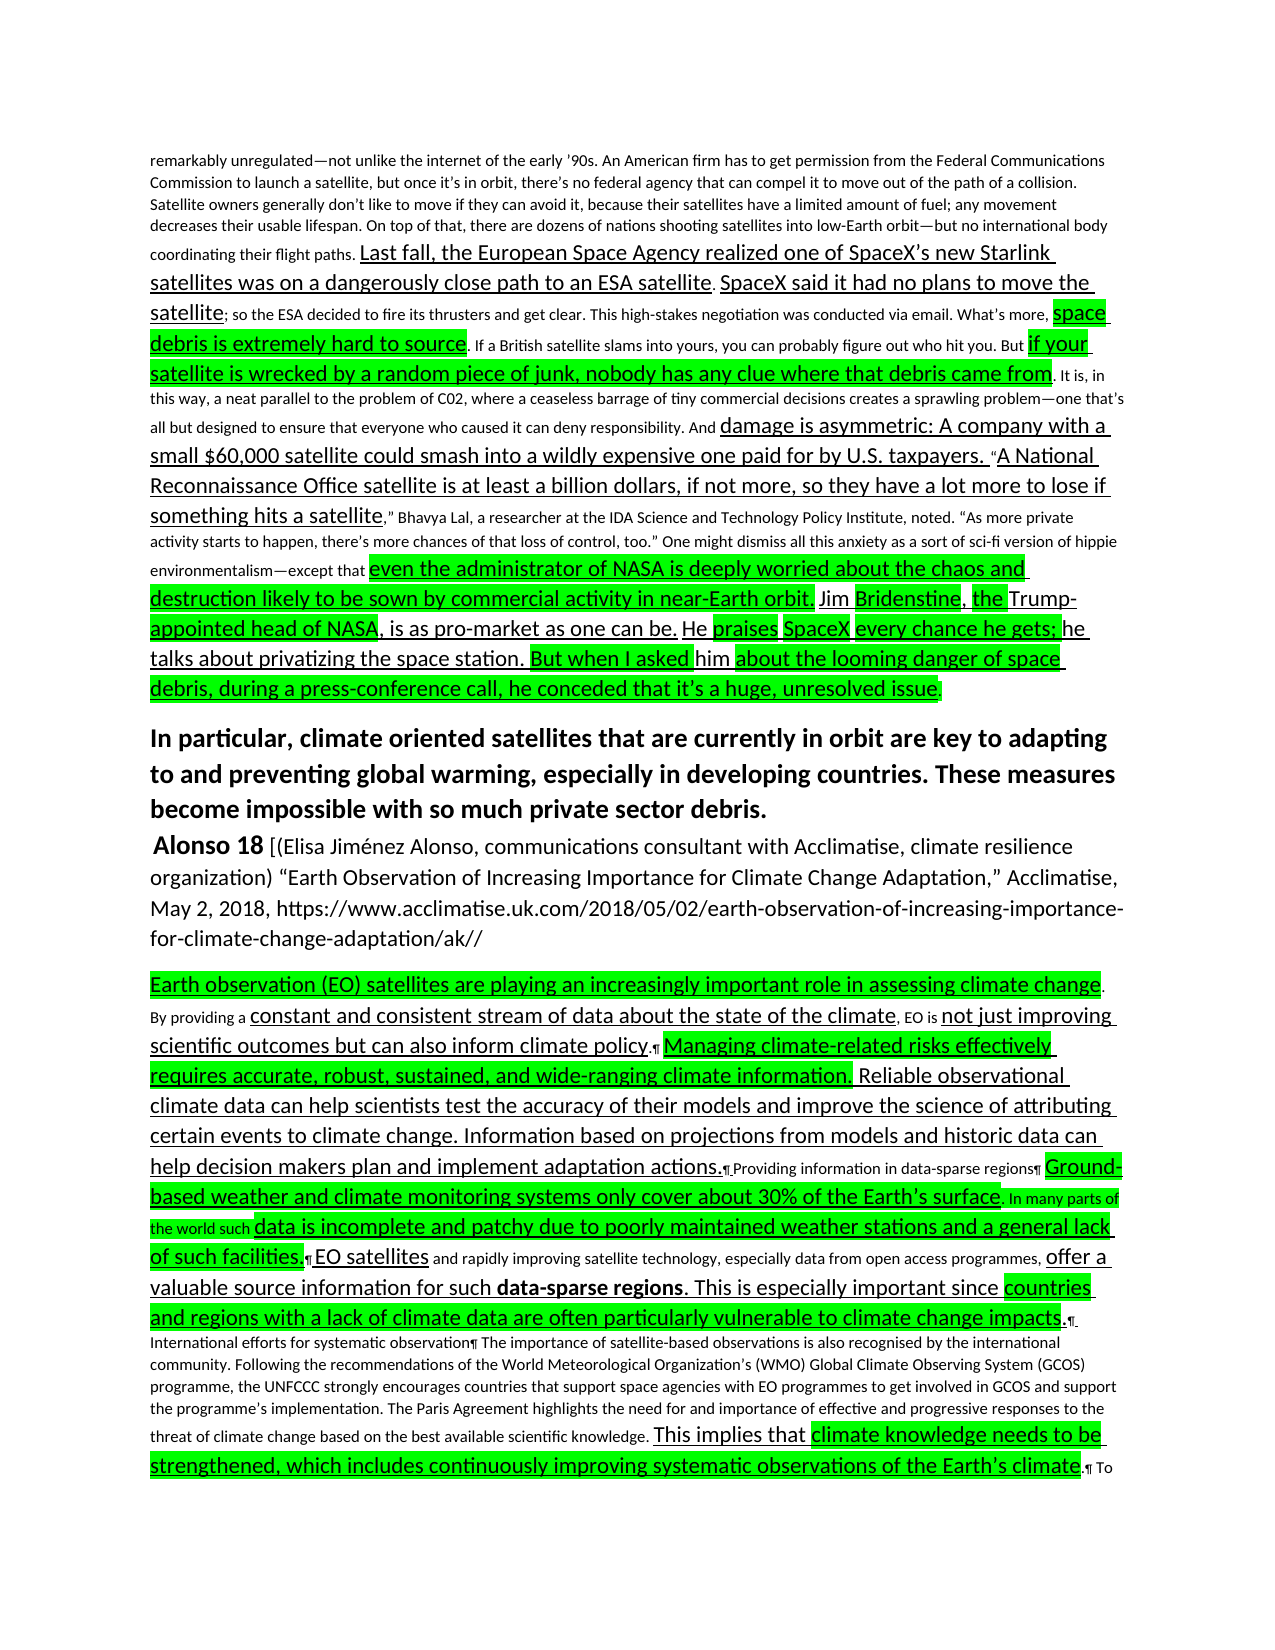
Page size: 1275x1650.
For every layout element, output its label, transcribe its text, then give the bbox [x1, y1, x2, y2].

text In particular, climate oriented satellites that are currently in orbit are key to adapting to and preventing global warming, especially in developing countries. These measures become impossible with so much private sector debris. [150, 721, 1125, 826]
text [150, 971, 1125, 1479]
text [150, 150, 1125, 703]
text Alonso 18 [(Elisa Jiménez Alonso, communications consultant with Acclimatise, climate resilience organization) “Earth Observation of Increasing Importance for Climate Change Adaptation,” Acclimatise, May 2, 2018, https://www.acclimatise.uk.com/2018/05/02/earth-observation-of-increasing-importance-for-climate-change-adaptation/ak// [150, 828, 1125, 952]
